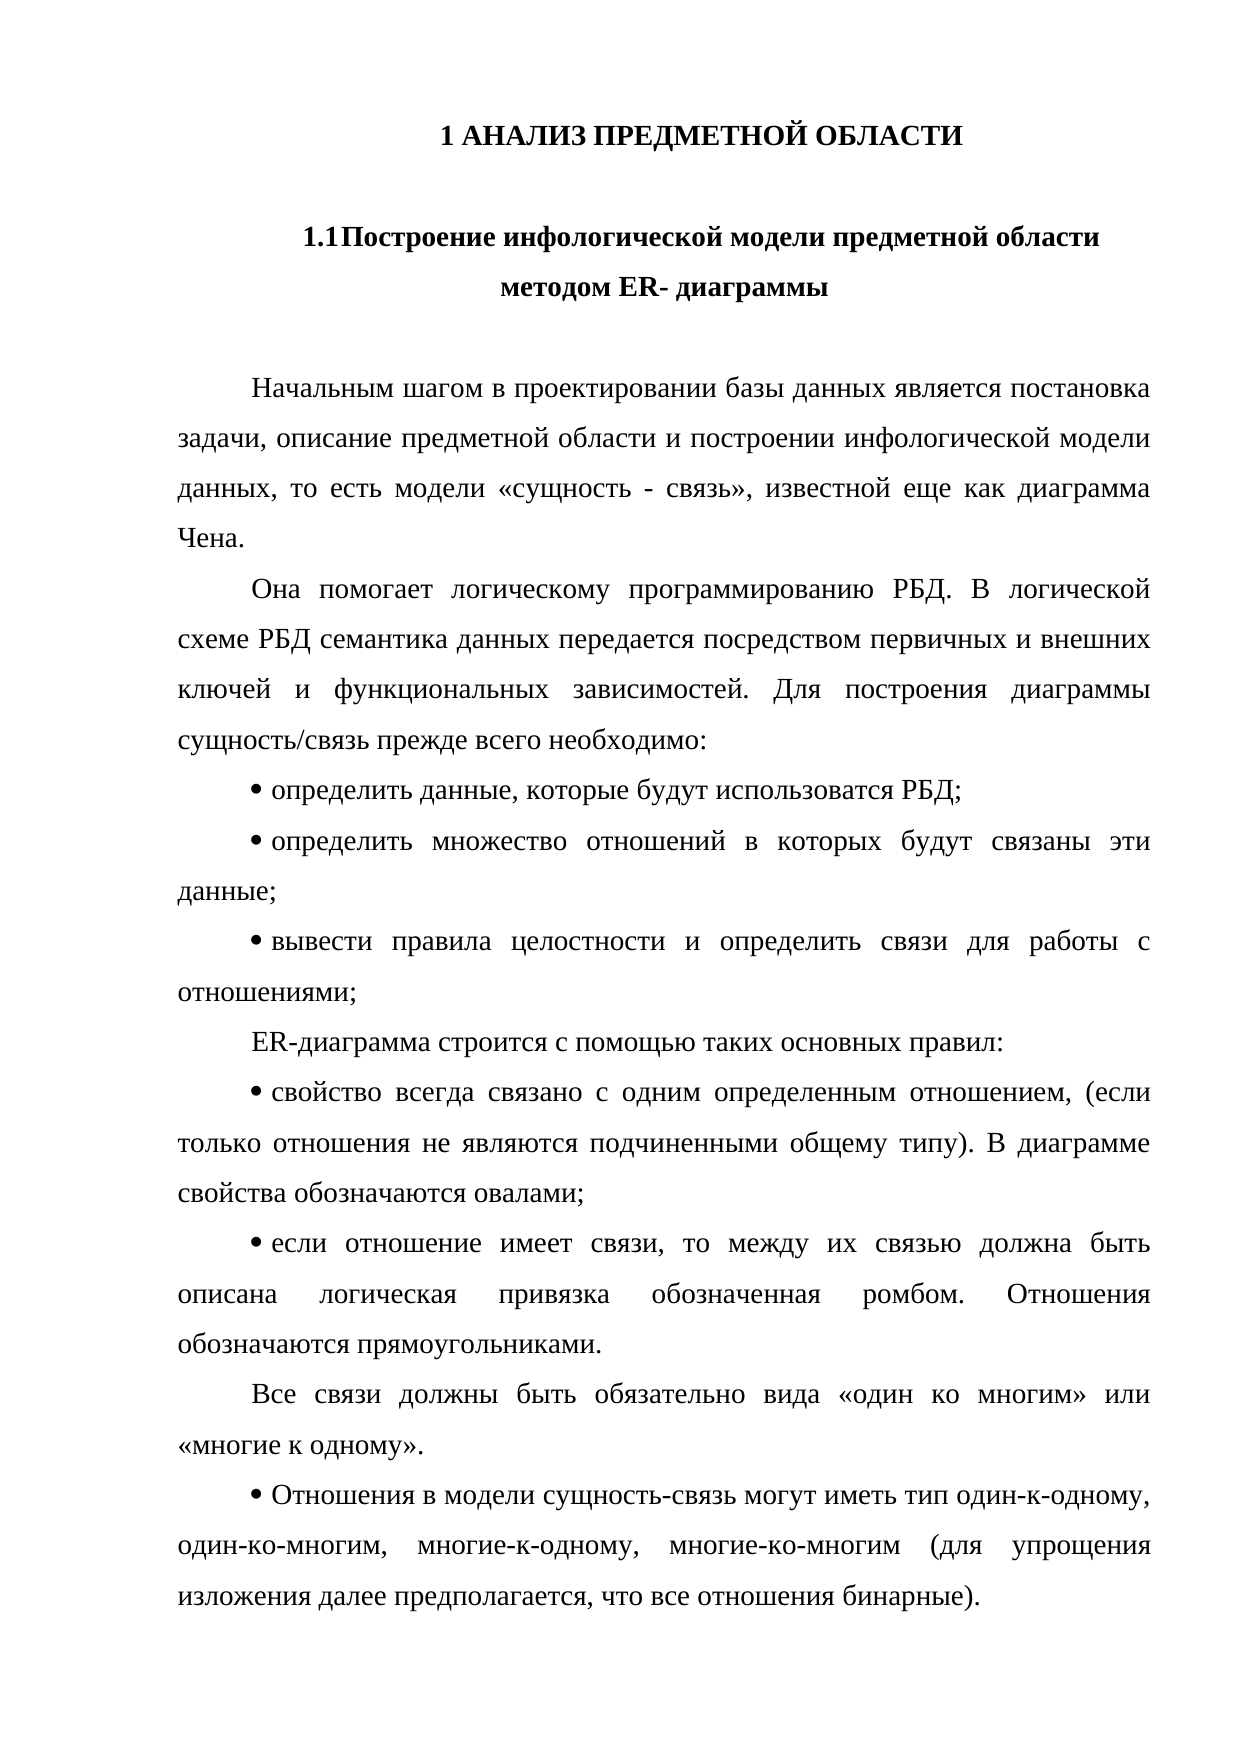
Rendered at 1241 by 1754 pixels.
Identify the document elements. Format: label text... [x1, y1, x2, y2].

subtitle Отношения в модели сущность-связь могут иметь тип один-к-одному, один-ко-многим, многие-к-одному, многие-ко-многим (для упрощения изложения далее предполагается, что все отношения бинарные). [177, 1477, 1152, 1611]
text 1 АНАЛИЗ ПРЕДМЕТНОЙ ОБЛАСТИ [177, 118, 1152, 152]
text Начальным шагом в проектировании базы данных является постановка задачи, описание предметной области и построении инфологической модели данных, то есть модели «сущность - связь», известной еще как диаграмма Чена. [177, 370, 1152, 554]
list Построение инфологической модели предметной области методом ER- диаграммы [177, 219, 1152, 303]
list вывести правила целостности и определить связи для работы с отношениями; [177, 923, 1152, 1007]
list если отношение имеет связи, то между их связью должна быть описана логическая привязка обозначенная ромбом. Отношения обозначаются прямоугольниками. [177, 1225, 1152, 1360]
text Она помогает логическому программированию РБД. В логической схеме РБД семантика данных передается посредством первичных и внешних ключей и функциональных зависимостей. Для построения диаграммы сущность/связь прежде всего необходимо: [177, 571, 1152, 755]
list определить множество отношений в которых будут связаны эти данные; [177, 823, 1152, 907]
list определить данные, которые будут использоватся РБД; [177, 772, 1152, 806]
text ER-диаграмма строится с помощью таких основных правил: [177, 1024, 1152, 1058]
list cвойство всегда связано с одним определенным отношением, (если только отношения не являются подчиненными общему типу). В диаграмме свойства обозначаются овалами; [177, 1074, 1152, 1209]
text Все связи должны быть обязательно вида «один ко многим» или «многие к одному». [177, 1376, 1152, 1460]
